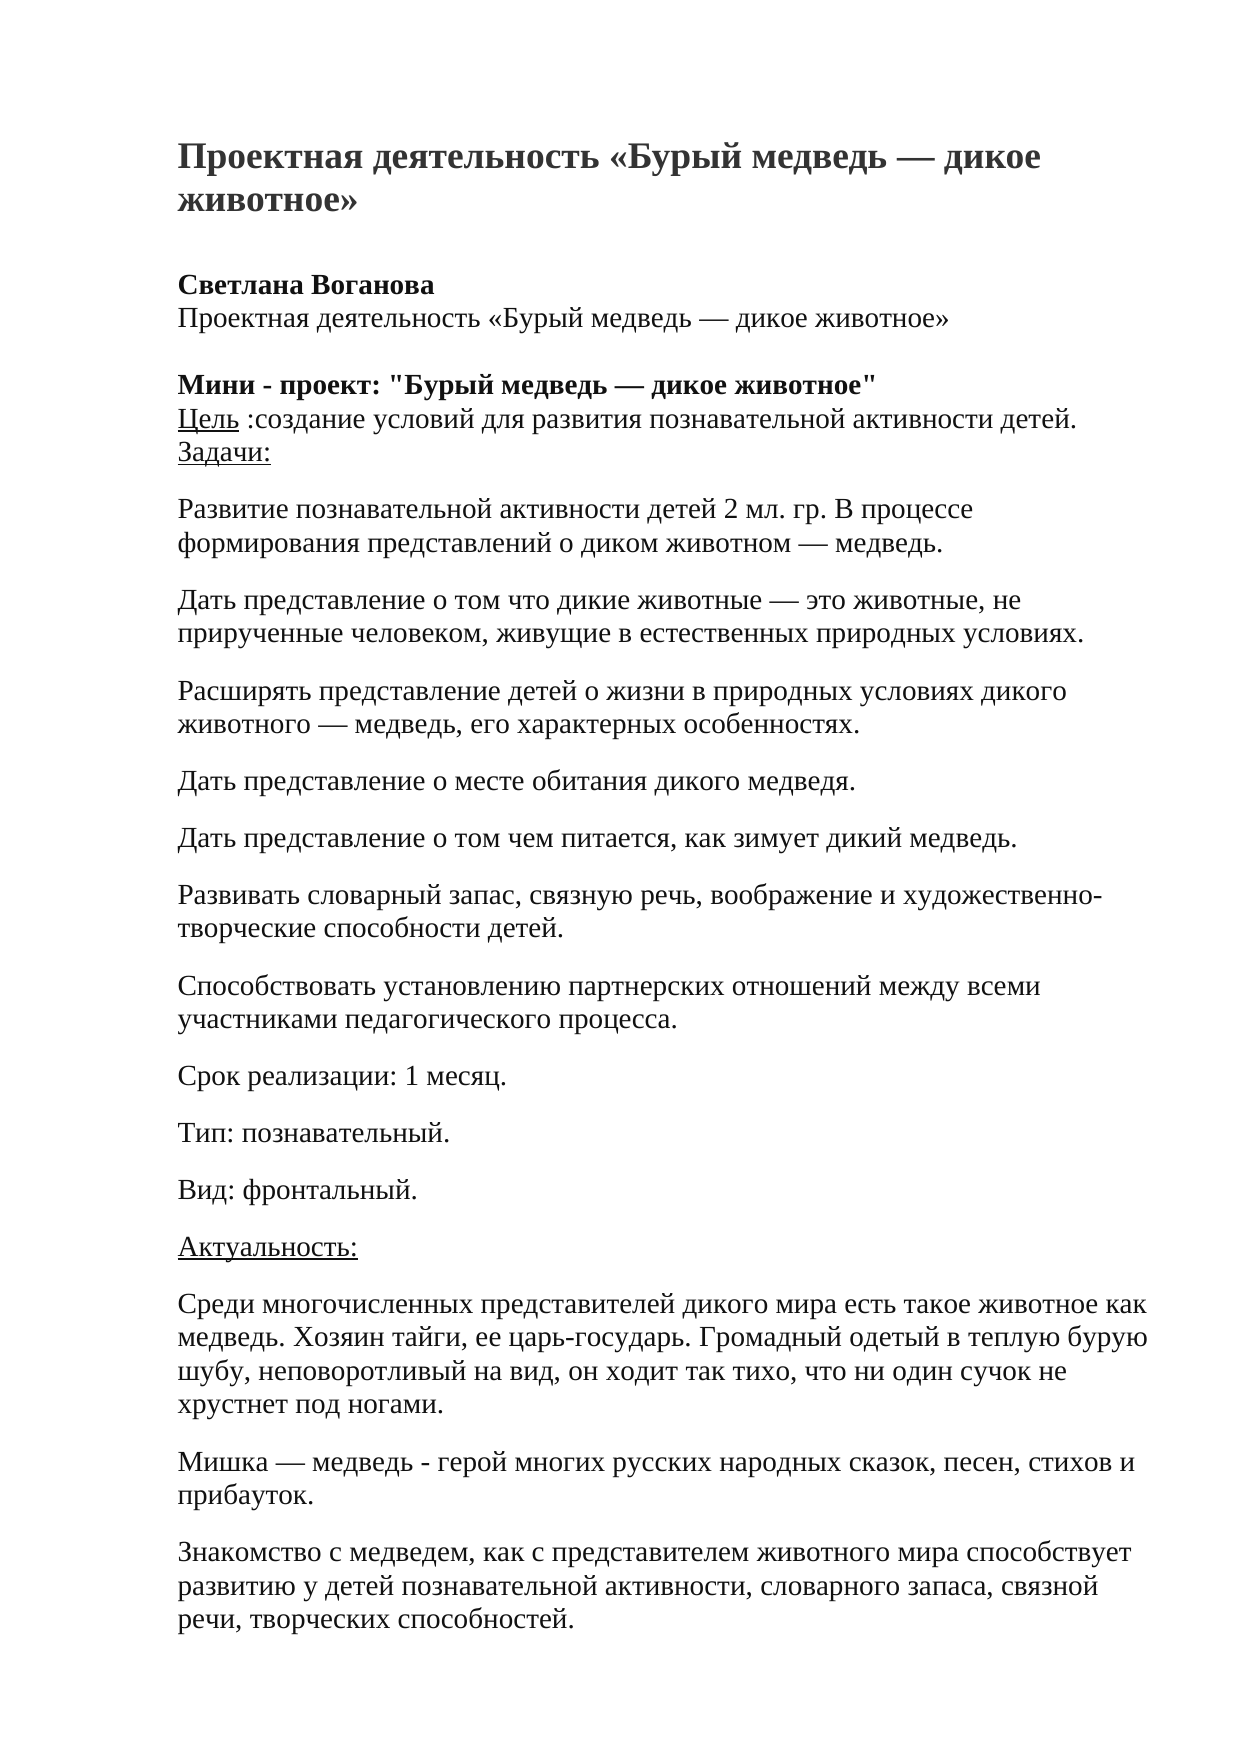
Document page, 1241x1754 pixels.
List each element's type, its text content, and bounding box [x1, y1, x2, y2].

text Расширять представление детей о жизни в природных условиях дикого животного — медведь, его характерных особенностях. [177, 673, 1152, 740]
text Способствовать установлению партнерских отношений между всеми участниками педагогического процесса. [177, 968, 1152, 1035]
text Вид: фронтальный. [177, 1172, 1152, 1206]
text Мини - проект: "Бурый медведь — дикое животное" [177, 367, 1152, 401]
text Дать представление о том чем питается, как зимует дикий медведь. [177, 820, 1152, 854]
text Задачи: [177, 434, 1152, 468]
text Светлана Воганова Проектная деятельность «Бурый медведь — дикое животное» [177, 267, 1152, 334]
text Тип: познавательный. [177, 1115, 1152, 1149]
text Дать представление о том что дикие животные — это животные, не прирученные человеком, живущие в естественных природных условиях. [177, 582, 1152, 649]
text Развивать словарный запас, связную речь, воображение и художественно-творческие способности детей. [177, 877, 1152, 944]
text Мишка — медведь - герой многих русских народных сказок, песен, стихов и прибауток. [177, 1444, 1152, 1511]
text Цель :создание условий для развития познавательной активности детей. [177, 401, 1152, 434]
text Актуальность: [177, 1229, 1152, 1263]
text Срок реализации: 1 месяц. [177, 1058, 1152, 1092]
text Знакомство с медведем, как с представителем животного мира способствует развитию у детей познавательной активности, словарного запаса, связной речи, творческих способностей. [177, 1534, 1152, 1635]
text Дать представление о месте обитания дикого медведя. [177, 763, 1152, 797]
text Среди многочисленных представителей дикого мира есть такое животное как медведь. Хозяин тайги, ее царь-государь. Громадный одетый в теплую бурую шубу, неповоротливый на вид, он ходит так тихо, что ни один сучок не хрустнет под ногами. [177, 1286, 1152, 1420]
text Развитие познавательной активности детей 2 мл. гр. В процессе формирования представлений о диком животном — медведь. [177, 492, 1152, 559]
text Проектная деятельность «Бурый медведь — дикое животное» [177, 134, 1152, 220]
